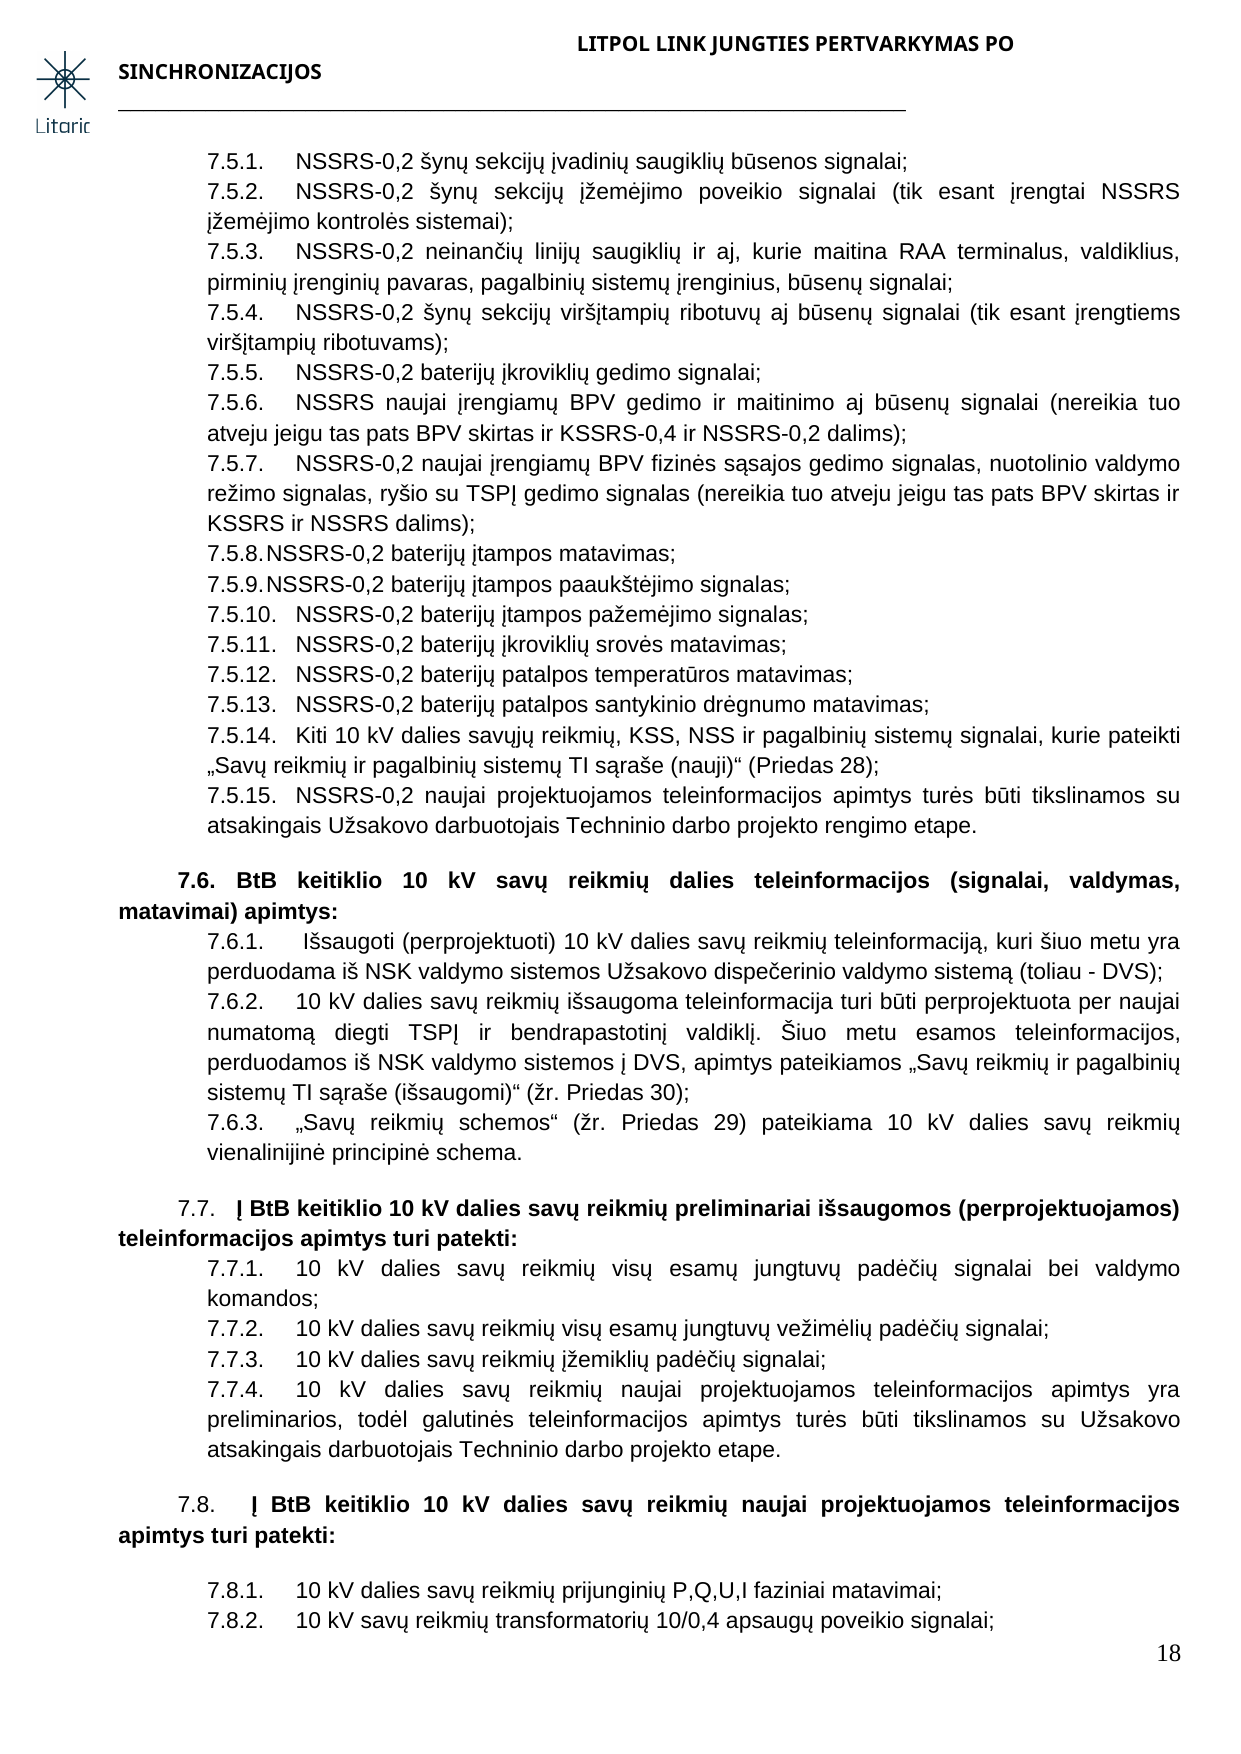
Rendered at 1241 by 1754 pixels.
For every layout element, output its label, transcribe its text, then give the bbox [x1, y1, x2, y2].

list 10 kV dalies savų reikmių įžemiklių padėčių signalai; [207, 1346, 1181, 1372]
list Kiti 10 kV dalies savųjų reikmių, KSS, NSS ir pagalbinių sistemų signalai, kurie pateikti „Savų reikmių ir pagalbinių sistemų TI sąraše (nauji)“ (Priedas 28); [207, 722, 1181, 778]
list NSSRS-0,2 šynų sekcijų viršįtampių ribotuvų aj būsenų signalai (tik esant įrengtiems viršįtampių ribotuvams); [207, 299, 1181, 355]
list 10 kV dalies savų reikmių prijunginių P,Q,U,I faziniai matavimai; [207, 1577, 1181, 1603]
list NSSRS-0,2 baterijų įtampos pažemėjimo signalas; [207, 601, 1181, 627]
list NSSRS-0,2 baterijų patalpos santykinio drėgnumo matavimas; [207, 691, 1181, 718]
list NSSRS-0,2 baterijų įkroviklių srovės matavimas; [207, 631, 1181, 657]
list NSSRS-0,2 naujai įrengiamų BPV fizinės sąsajos gedimo signalas, nuotolinio valdymo režimo signalas, ryšio su TSPĮ gedimo signalas (nereikia tuo atveju jeigu tas pats BPV skirtas ir KSSRS ir NSSRS dalims); [207, 450, 1181, 537]
list 10 kV savų reikmių transformatorių 10/0,4 apsaugų poveikio signalai; [207, 1607, 1181, 1633]
list Į BtB keitiklio 10 kV dalies savų reikmių naujai projektuojamos teleinformacijos apimtys turi patekti: [118, 1491, 1181, 1548]
list 10 kV dalies savų reikmių išsaugoma teleinformacija turi būti perprojektuota per naujai numatomą diegti TSPĮ ir bendrapastotinį valdiklį. Šiuo metu esamos teleinformacijos, perduodamos iš NSK valdymo sistemos į DVS, apimtys pateikiamos „Savų reikmių ir pagalbinių sistemų TI sąraše (išsaugomi)“ (žr. Priedas 30); [207, 988, 1181, 1105]
list 10 kV dalies savų reikmių naujai projektuojamos teleinformacijos apimtys yra preliminarios, todėl galutinės teleinformacijos apimtys turės būti tikslinamos su Užsakovo atsakingais darbuotojais Techninio darbo projekto etape. [207, 1376, 1181, 1463]
list NSSRS-0,2 neinančių linijų saugiklių ir aj, kurie maitina RAA terminalus, valdiklius, pirminių įrenginių pavaras, pagalbinių sistemų įrenginius, būsenų signalai; [207, 238, 1181, 295]
list NSSRS-0,2 šynų sekcijų įvadinių saugiklių būsenos signalai; [207, 148, 1181, 174]
list BtB keitiklio 10 kV savų reikmių dalies teleinformacijos (signalai, valdymas, matavimai) apimtys: [118, 867, 1181, 924]
list „Savų reikmių schemos“ (žr. Priedas 29) pateikiama 10 kV dalies savų reikmių vienalinijinė principinė schema. [207, 1109, 1181, 1166]
list NSSRS-0,2 baterijų patalpos temperatūros matavimas; [207, 661, 1181, 688]
picture [36, 51, 90, 133]
list NSSRS-0,2 šynų sekcijų įžemėjimo poveikio signalai (tik esant įrengtai NSSRS įžemėjimo kontrolės sistemai); [207, 178, 1181, 234]
list NSSRS-0,2 naujai projektuojamos teleinformacijos apimtys turės būti tikslinamos su atsakingais Užsakovo darbuotojais Techninio darbo projekto rengimo etape. [207, 782, 1181, 839]
list NSSRS-0,2 baterijų įkroviklių gedimo signalai; [207, 359, 1181, 386]
list 10 kV dalies savų reikmių visų esamų jungtuvų padėčių signalai bei valdymo komandos; [207, 1255, 1181, 1312]
list Išsaugoti (perprojektuoti) 10 kV dalies savų reikmių teleinformaciją, kuri šiuo metu yra perduodama iš NSK valdymo sistemos Užsakovo dispečerinio valdymo sistemą (toliau - DVS); [207, 928, 1181, 984]
list NSSRS naujai įrengiamų BPV gedimo ir maitinimo aj būsenų signalai (nereikia tuo atveju jeigu tas pats BPV skirtas ir KSSRS-0,4 ir NSSRS-0,2 dalims); [207, 389, 1181, 446]
list 10 kV dalies savų reikmių visų esamų jungtuvų vežimėlių padėčių signalai; [207, 1315, 1181, 1342]
list NSSRS-0,2 baterijų įtampos matavimas; [207, 540, 1181, 567]
list Į BtB keitiklio 10 kV dalies savų reikmių preliminariai išsaugomos (perprojektuojamos) teleinformacijos apimtys turi patekti: [118, 1194, 1181, 1251]
list NSSRS-0,2 baterijų įtampos paaukštėjimo signalas; [207, 571, 1181, 597]
